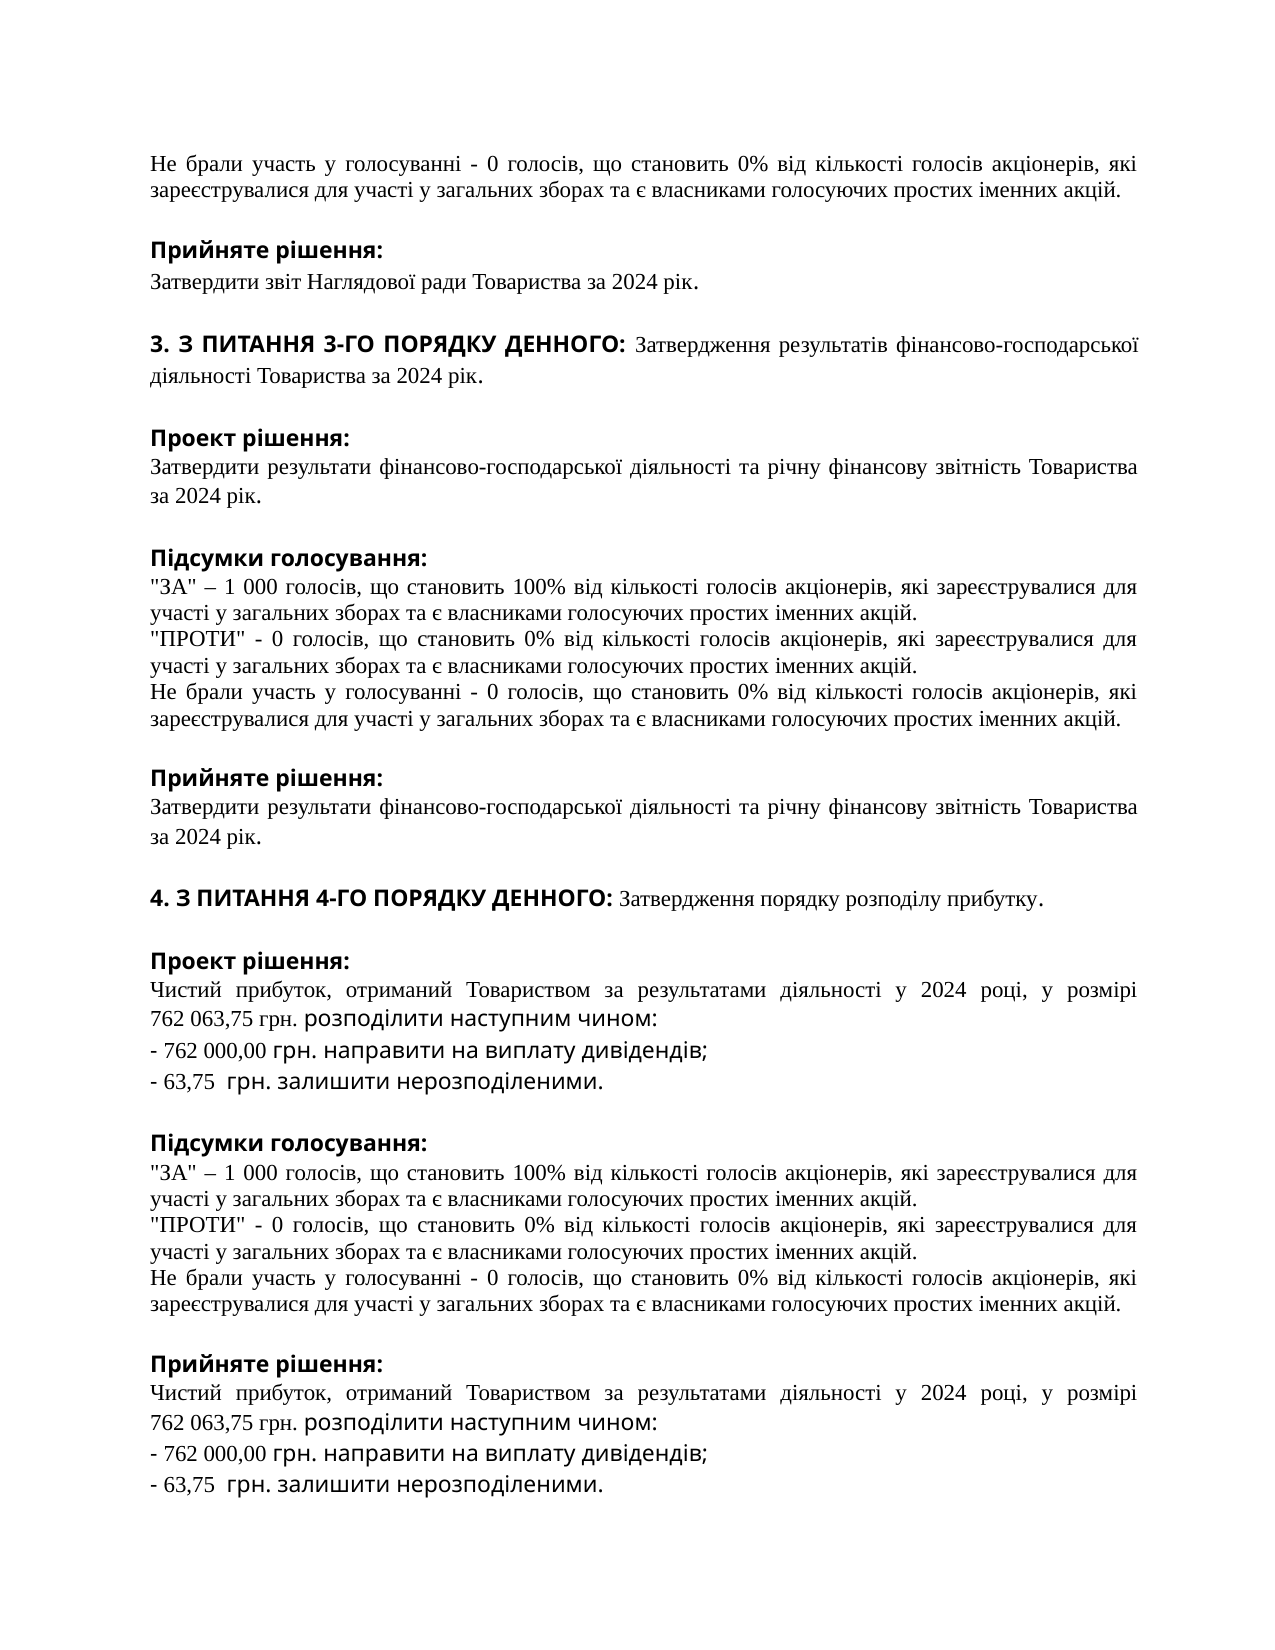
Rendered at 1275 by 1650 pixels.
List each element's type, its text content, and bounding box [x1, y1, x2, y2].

text 4. З ПИТАННЯ 4-ГО ПОРЯДКУ ДЕННОГО: Затвердження порядку розподілу прибутку. [150, 882, 1139, 913]
text Чистий прибуток, отриманий Товариством за результатами діяльності у 2024 році, у розмірі 762 063,75 грн. розподілити наступним чином: [150, 1379, 1139, 1437]
text Прийняте рішення: [150, 762, 1139, 793]
text Затвердити результати фінансово-господарської діяльності та річну фінансову звітність Товариства за 2024 рік. [150, 453, 1139, 510]
text Не брали участь у голосуванні - 0 голосів, що становить 0% від кількості голосів акціонерів, які зареєструвалися для участі у загальних зборах та є власниками голосуючих простих іменних акцій. [150, 1264, 1139, 1317]
text "ПРОТИ" - 0 голосів, що становить 0% від кількості голосів акціонерів, які зареєструвалися для участі у загальних зборах та є власниками голосуючих простих іменних акцій. [150, 626, 1139, 678]
text Проект рішення: [150, 421, 1139, 453]
text Затвердити звіт Наглядової ради Товариства за 2024 рік. [150, 265, 1139, 296]
text 3. З ПИТАННЯ 3-ГО ПОРЯДКУ ДЕННОГО: Затвердження результатів фінансово-господарської діяльності Товариства за 2024 рік. [150, 328, 1139, 390]
text - 63,75 грн. залишити нерозподіленими. [150, 1065, 1139, 1096]
text - 762 000,00 грн. направити на виплату дивідендів; [150, 1034, 1139, 1065]
text Чистий прибуток, отриманий Товариством за результатами діяльності у 2024 році, у розмірі 762 063,75 грн. розподілити наступним чином: [150, 976, 1139, 1034]
text "ЗА" – 1 000 голосів, що становить 100% від кількості голосів акціонерів, які зареєструвалися для участі у загальних зборах та є власниками голосуючих простих іменних акцій. [150, 1159, 1139, 1211]
text Прийняте рішення: [150, 234, 1139, 265]
text "ЗА" – 1 000 голосів, що становить 100% від кількості голосів акціонерів, які зареєструвалися для участі у загальних зборах та є власниками голосуючих простих іменних акцій. [150, 573, 1139, 626]
text - 63,75 грн. залишити нерозподіленими. [150, 1468, 1139, 1499]
text Підсумки голосування: [150, 542, 1139, 573]
text Прийняте рішення: [150, 1348, 1139, 1379]
text "ПРОТИ" - 0 голосів, що становить 0% від кількості голосів акціонерів, які зареєструвалися для участі у загальних зборах та є власниками голосуючих простих іменних акцій. [150, 1211, 1139, 1264]
text Затвердити результати фінансово-господарської діяльності та річну фінансову звітність Товариства за 2024 рік. [150, 793, 1139, 851]
text Проект рішення: [150, 945, 1139, 976]
text Не брали участь у голосуванні - 0 голосів, що становить 0% від кількості голосів акціонерів, які зареєструвалися для участі у загальних зборах та є власниками голосуючих простих іменних акцій. [150, 678, 1139, 731]
text - 762 000,00 грн. направити на виплату дивідендів; [150, 1437, 1139, 1468]
text Не брали участь у голосуванні - 0 голосів, що становить 0% від кількості голосів акціонерів, які зареєструвалися для участі у загальних зборах та є власниками голосуючих простих іменних акцій. [150, 150, 1139, 203]
text Підсумки голосування: [150, 1127, 1139, 1159]
